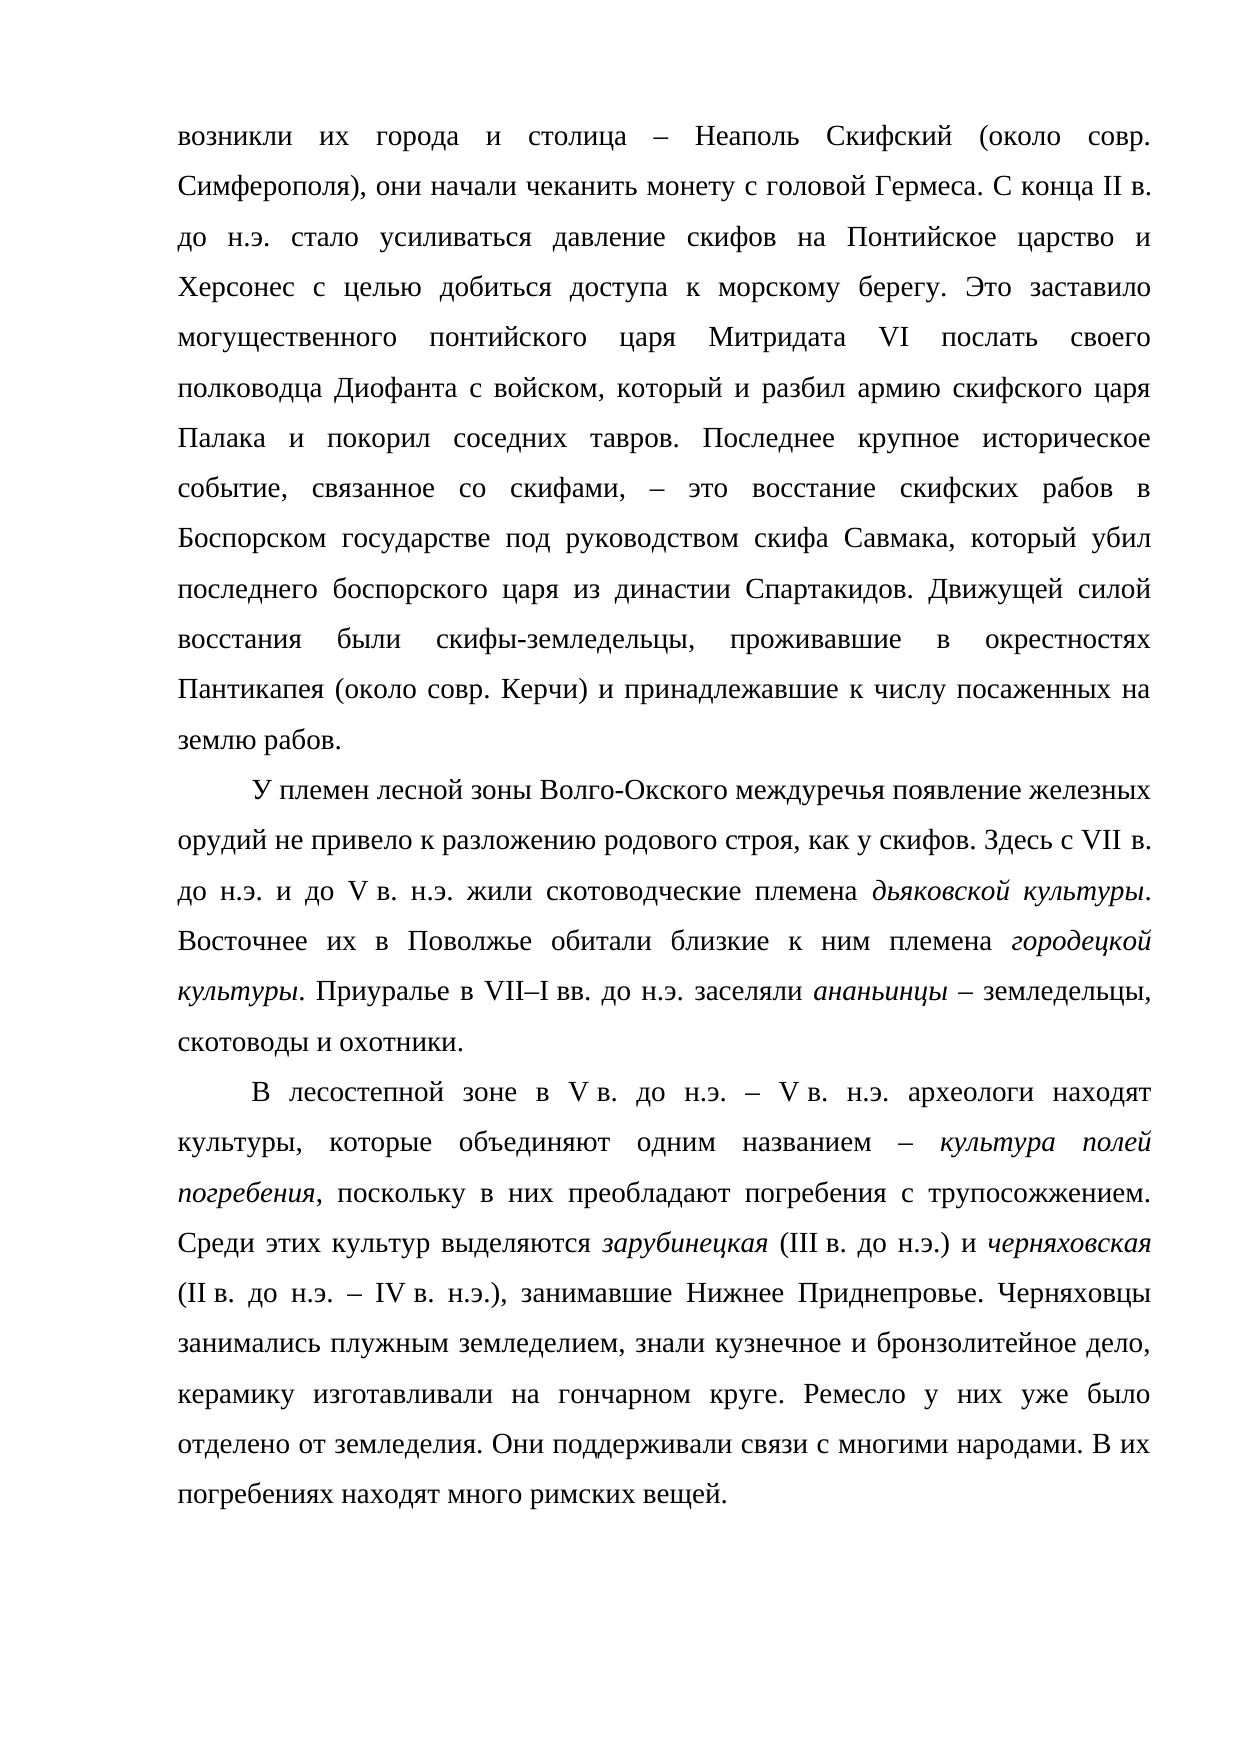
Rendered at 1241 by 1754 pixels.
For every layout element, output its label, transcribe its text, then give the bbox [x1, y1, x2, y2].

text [177, 118, 1152, 755]
text В лесостепной зоне в V в. до н.э. – V в. н.э. археологи находят культуры, которые объединяют одним названием – культура полей погребения, поскольку в них преобладают погребения с трупосожжением. Среди этих культур выделяются зарубинецкая (III в. до н.э.) и черняховская (II в. до н.э. – IV в. н.э.), занимавшие Нижнее Приднепровье. Черняховцы занимались плужным земледелием, знали кузнечное и бронзолитейное дело, керамику изготавливали на гончарном круге. Ремесло у них уже было отделено от земледелия. Они поддерживали связи с многими народами. В их погребениях находят много римских вещей. [177, 1074, 1152, 1510]
text У племен лесной зоны Волго-Окского междуречья появление железных орудий не привело к разложению родового строя, как у скифов. Здесь с VII в. до н.э. и до V в. н.э. жили скотоводческие племена дьяковской культуры. Восточнее их в Поволжье обитали близкие к ним племена городецкой культуры. Приуралье в VII–I вв. до н.э. заселяли aнаньинцы – земледельцы, скотоводы и охотники. [177, 772, 1152, 1057]
